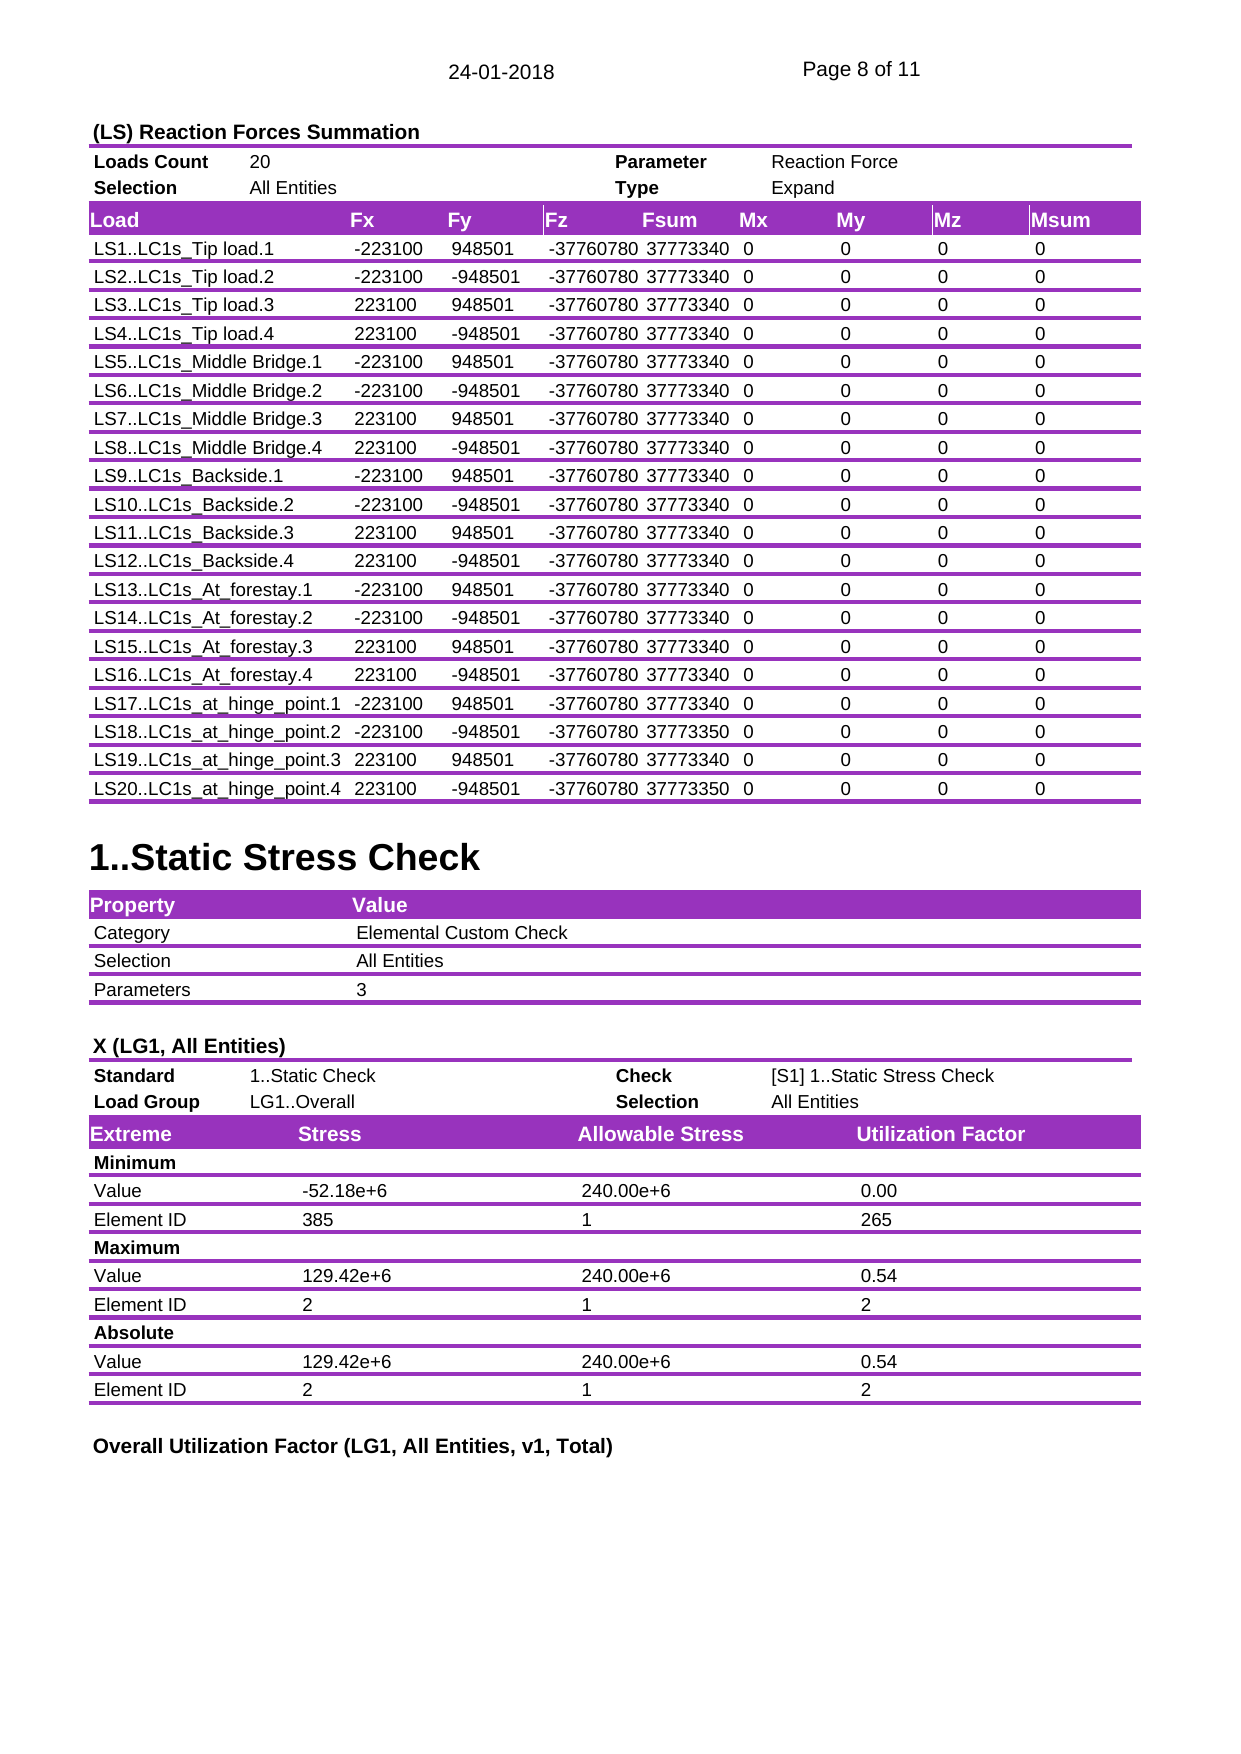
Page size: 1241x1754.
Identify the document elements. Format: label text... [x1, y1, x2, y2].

table_cell 948501 [446, 235, 543, 259]
table_cell Elemental Custom Check [351, 919, 1141, 943]
table_cell 0 [835, 519, 932, 543]
table_cell 0 [738, 718, 835, 742]
table_cell LS4..LC1s_Tip load.4 [89, 320, 349, 344]
table_cell Allowable Stress [576, 1120, 855, 1149]
table_cell 37773340 [641, 320, 738, 344]
table_cell 0 [835, 633, 932, 657]
table_cell 948501 [446, 405, 543, 429]
table_cell 0 [1030, 491, 1141, 515]
table_cell 0 [933, 576, 1029, 600]
table_cell 0 [738, 604, 835, 629]
table_cell 37773340 [641, 747, 738, 771]
table_cell [576, 1320, 855, 1344]
table_cell 0.54 [855, 1263, 1141, 1287]
table_cell 0 [738, 349, 835, 373]
table_cell 2 [297, 1376, 576, 1401]
table_header Property [89, 890, 351, 919]
table_cell 0 [738, 491, 835, 515]
table_cell 37773340 [641, 519, 738, 543]
table_cell 240.00e+6 [576, 1348, 855, 1372]
table_cell 37773340 [641, 263, 738, 287]
table_cell 265 [855, 1206, 1141, 1230]
table_cell -223100 [349, 377, 446, 401]
table_cell 0 [738, 405, 835, 429]
table_cell 0 [933, 377, 1029, 401]
table_cell 0 [933, 434, 1029, 458]
table_cell Mz [933, 205, 1029, 235]
table_cell 0 [1030, 775, 1141, 799]
table_cell 0 [835, 462, 932, 486]
table_cell [297, 1149, 576, 1173]
table_cell 0 [1030, 548, 1141, 572]
table_header Parameter [610, 148, 766, 174]
table_cell LS17..LC1s_at_hinge_point.1 [89, 690, 349, 714]
table_cell Fy [446, 205, 543, 235]
table_cell 37773340 [641, 548, 738, 572]
table_cell 0 [835, 775, 932, 799]
table_cell Selection [610, 1089, 766, 1115]
table_cell -37760780 [544, 690, 641, 714]
table_cell 0 [1030, 434, 1141, 458]
table_cell 223100 [349, 633, 446, 657]
table_cell -52.18e+6 [297, 1177, 576, 1202]
table_cell -948501 [446, 434, 543, 458]
table_cell Element ID [89, 1291, 297, 1315]
table_cell LS7..LC1s_Middle Bridge.3 [89, 405, 349, 429]
table_cell -37760780 [544, 576, 641, 600]
table_cell 0 [933, 519, 1029, 543]
table_cell 0 [738, 576, 835, 600]
table_cell 948501 [446, 519, 543, 543]
table_cell 0 [738, 519, 835, 543]
table_cell 0 [933, 747, 1029, 771]
table_cell -37760780 [544, 718, 641, 742]
table_cell -223100 [349, 491, 446, 515]
table_cell 0 [1030, 349, 1141, 373]
table_cell 0 [835, 377, 932, 401]
table_cell Utilization Factor [855, 1115, 1141, 1149]
table_cell 223100 [349, 405, 446, 429]
table_cell 0 [933, 292, 1029, 316]
table_cell 37773340 [641, 604, 738, 629]
table_cell 0 [835, 548, 932, 572]
table_header 20 [244, 148, 610, 174]
table_cell 2 [297, 1291, 576, 1315]
table_cell 0 [933, 462, 1029, 486]
table_cell -223100 [349, 235, 446, 259]
table_cell LS3..LC1s_Tip load.3 [89, 292, 349, 316]
table_cell -37760780 [544, 548, 641, 572]
table_cell -948501 [446, 320, 543, 344]
table_cell 948501 [446, 747, 543, 771]
table_cell 0 [835, 434, 932, 458]
table_cell 2 [855, 1291, 1141, 1315]
table_cell 0 [1030, 320, 1141, 344]
table_cell 37773340 [641, 661, 738, 686]
table_cell 0 [933, 633, 1029, 657]
table_cell Fz [544, 205, 641, 235]
table_cell LS1..LC1s_Tip load.1 [89, 235, 349, 259]
table_cell 0 [933, 548, 1029, 572]
table_cell 0 [1030, 519, 1141, 543]
table_cell 37773350 [641, 775, 738, 799]
table_cell Absolute [89, 1320, 297, 1344]
table_cell 0 [738, 548, 835, 572]
table_cell -223100 [349, 604, 446, 629]
table_cell -223100 [349, 690, 446, 714]
table_cell Type [610, 175, 766, 201]
table_cell [855, 1234, 1141, 1258]
table_cell -37760780 [544, 661, 641, 686]
table_cell Expand [766, 175, 1132, 201]
table_cell 1 [576, 1206, 855, 1230]
table_cell -948501 [446, 263, 543, 287]
table_cell 0 [1030, 405, 1141, 429]
table_cell -948501 [446, 604, 543, 629]
table_cell 37773340 [641, 491, 738, 515]
table_cell 385 [297, 1206, 576, 1230]
table_header Reaction Force [766, 148, 1132, 174]
table_cell 0 [1030, 718, 1141, 742]
table_cell Load [89, 205, 349, 235]
table_cell LS10..LC1s_Backside.2 [89, 491, 349, 515]
table_cell [297, 1320, 576, 1344]
table_cell -37760780 [544, 263, 641, 287]
table_cell Maximum [89, 1234, 297, 1258]
table_header [S1] 1..Static Stress Check [766, 1062, 1132, 1089]
table_cell 0 [1030, 263, 1141, 287]
table_cell [297, 1234, 576, 1258]
table_cell -948501 [446, 718, 543, 742]
table_cell 240.00e+6 [576, 1177, 855, 1202]
table_cell -37760780 [544, 604, 641, 629]
table_cell 0 [933, 690, 1029, 714]
table_cell 0 [835, 690, 932, 714]
subtitle 1..Static Stress Check [88, 836, 1152, 879]
table_cell 37773340 [641, 292, 738, 316]
table_cell -37760780 [544, 349, 641, 373]
table_cell Category [89, 919, 351, 943]
table_cell LS20..LC1s_at_hinge_point.4 [89, 775, 349, 799]
table_cell -37760780 [544, 292, 641, 316]
table_cell [855, 1320, 1141, 1344]
table_cell 0 [835, 491, 932, 515]
table_cell Stress [297, 1120, 576, 1149]
table_cell 0 [738, 235, 835, 259]
table_cell 0 [738, 775, 835, 799]
table_cell 0 [1030, 462, 1141, 486]
table_cell -37760780 [544, 320, 641, 344]
table_header Standard [89, 1062, 244, 1089]
table_cell 223100 [349, 775, 446, 799]
table_cell 223100 [349, 519, 446, 543]
table_cell 37773340 [641, 690, 738, 714]
table_cell 0 [1030, 604, 1141, 629]
table_cell 0.00 [855, 1177, 1141, 1202]
table_cell 0 [835, 235, 932, 259]
table_cell LS6..LC1s_Middle Bridge.2 [89, 377, 349, 401]
table_cell [576, 1149, 855, 1173]
table_cell 0 [1030, 690, 1141, 714]
table_cell LS5..LC1s_Middle Bridge.1 [89, 349, 349, 373]
table_cell 0 [738, 633, 835, 657]
table_cell 37773340 [641, 576, 738, 600]
table_cell 0 [933, 604, 1029, 629]
table_cell -948501 [446, 377, 543, 401]
table_cell 948501 [446, 690, 543, 714]
table_cell -948501 [446, 775, 543, 799]
table_cell -37760780 [544, 633, 641, 657]
table_cell 0 [738, 292, 835, 316]
table_cell Element ID [89, 1206, 297, 1230]
table_cell 948501 [446, 292, 543, 316]
table_cell 0 [835, 747, 932, 771]
table_cell Load Group [89, 1089, 244, 1115]
table_cell 240.00e+6 [576, 1263, 855, 1287]
table_cell 0 [835, 320, 932, 344]
table_cell 0 [835, 604, 932, 629]
table_cell -37760780 [544, 434, 641, 458]
table_cell 223100 [349, 548, 446, 572]
table_cell LS9..LC1s_Backside.1 [89, 462, 349, 486]
table_cell -223100 [349, 462, 446, 486]
table_cell -37760780 [544, 775, 641, 799]
table_cell 37773340 [641, 633, 738, 657]
table_cell 223100 [349, 661, 446, 686]
table_cell 37773340 [641, 434, 738, 458]
table_cell 0 [738, 690, 835, 714]
table_cell -948501 [446, 491, 543, 515]
table_cell Element ID [89, 1376, 297, 1401]
table_cell Parameters [89, 976, 351, 1000]
table_cell 0 [738, 434, 835, 458]
table_cell -948501 [446, 548, 543, 572]
table_cell 0 [933, 661, 1029, 686]
table_cell 37773340 [641, 377, 738, 401]
table_cell 37773340 [641, 462, 738, 486]
table_cell [576, 1234, 855, 1258]
table_cell -223100 [349, 718, 446, 742]
table_cell 0 [933, 491, 1029, 515]
table_cell 0 [1030, 292, 1141, 316]
table_cell 129.42e+6 [297, 1263, 576, 1287]
table_cell -37760780 [544, 491, 641, 515]
table_cell 0 [835, 576, 932, 600]
table_cell Msum [1030, 201, 1141, 235]
table_cell 0 [835, 263, 932, 287]
table_cell 223100 [349, 320, 446, 344]
table_cell -223100 [349, 576, 446, 600]
table_cell 948501 [446, 576, 543, 600]
text Overall Utilization Factor (LG1, All Entities, v1, Total) [88, 1434, 1152, 1458]
table_cell 0 [933, 320, 1029, 344]
table_cell [855, 1149, 1141, 1173]
table_cell 37773350 [641, 718, 738, 742]
table_cell 0 [738, 263, 835, 287]
table_cell LS12..LC1s_Backside.4 [89, 548, 349, 572]
table_header Check [610, 1062, 766, 1089]
table_cell All Entities [244, 175, 610, 201]
table_cell 223100 [349, 747, 446, 771]
table_cell -37760780 [544, 747, 641, 771]
table_cell 0 [738, 377, 835, 401]
table_cell Selection [89, 175, 244, 201]
table_cell Fx [349, 205, 446, 235]
table_cell Minimum [89, 1149, 297, 1173]
table_cell Value [89, 1348, 297, 1372]
table_cell 0 [738, 320, 835, 344]
table_cell LS15..LC1s_At_forestay.3 [89, 633, 349, 657]
table_cell 0 [933, 405, 1029, 429]
table_cell 0 [738, 661, 835, 686]
table_cell -37760780 [544, 462, 641, 486]
table_cell 0 [1030, 235, 1141, 259]
table_cell 0 [738, 462, 835, 486]
table_cell 223100 [349, 434, 446, 458]
table_cell All Entities [766, 1089, 1132, 1115]
table_cell LS2..LC1s_Tip load.2 [89, 263, 349, 287]
text (LS) Reaction Forces Summation [88, 120, 1152, 144]
table_cell LG1..Overall [244, 1089, 610, 1115]
table_header Loads Count [89, 148, 244, 174]
table_cell All Entities [351, 948, 1141, 972]
table_header Value [351, 890, 1141, 919]
table_cell 0.54 [855, 1348, 1141, 1372]
table_cell 0 [1030, 747, 1141, 771]
table_cell -37760780 [544, 405, 641, 429]
table_cell LS19..LC1s_at_hinge_point.3 [89, 747, 349, 771]
table_cell LS14..LC1s_At_forestay.2 [89, 604, 349, 629]
table_cell 37773340 [641, 235, 738, 259]
table_cell 3 [351, 976, 1141, 1000]
table_cell 948501 [446, 349, 543, 373]
table_cell 0 [835, 292, 932, 316]
table_cell 0 [835, 349, 932, 373]
table_cell 0 [1030, 576, 1141, 600]
table_cell 0 [933, 349, 1029, 373]
table_cell 0 [738, 747, 835, 771]
table_cell 948501 [446, 633, 543, 657]
table_header 1..Static Check [244, 1062, 610, 1089]
table_cell 223100 [349, 292, 446, 316]
table_cell 0 [1030, 661, 1141, 686]
text X (LG1, All Entities) [88, 1034, 1152, 1058]
table_cell 0 [1030, 377, 1141, 401]
table_cell 2 [855, 1376, 1141, 1401]
table_cell Value [89, 1177, 297, 1202]
table_cell Fsum [641, 205, 738, 235]
table_cell Selection [89, 948, 351, 972]
table_cell Mx [738, 205, 835, 235]
table_cell 0 [835, 405, 932, 429]
table_cell LS11..LC1s_Backside.3 [89, 519, 349, 543]
table_cell LS13..LC1s_At_forestay.1 [89, 576, 349, 600]
table_cell -37760780 [544, 519, 641, 543]
table_cell LS18..LC1s_at_hinge_point.2 [89, 718, 349, 742]
table_cell 0 [933, 775, 1029, 799]
table_cell 0 [933, 263, 1029, 287]
table_cell 1 [576, 1291, 855, 1315]
table_cell 0 [933, 718, 1029, 742]
table_cell 0 [835, 661, 932, 686]
table_cell LS8..LC1s_Middle Bridge.4 [89, 434, 349, 458]
table_cell My [835, 205, 932, 235]
table_cell -223100 [349, 263, 446, 287]
table_cell 0 [933, 235, 1029, 259]
table_cell -948501 [446, 661, 543, 686]
table_cell 0 [835, 718, 932, 742]
table_cell -37760780 [544, 235, 641, 259]
table_cell -37760780 [544, 377, 641, 401]
table_cell -223100 [349, 349, 446, 373]
table_cell Value [89, 1263, 297, 1287]
table_cell Extreme [89, 1120, 297, 1149]
table_cell 1 [576, 1376, 855, 1401]
table_cell 37773340 [641, 405, 738, 429]
table_cell 0 [1030, 633, 1141, 657]
table_cell LS16..LC1s_At_forestay.4 [89, 661, 349, 686]
table_cell 129.42e+6 [297, 1348, 576, 1372]
table_cell 948501 [446, 462, 543, 486]
table_cell 37773340 [641, 349, 738, 373]
